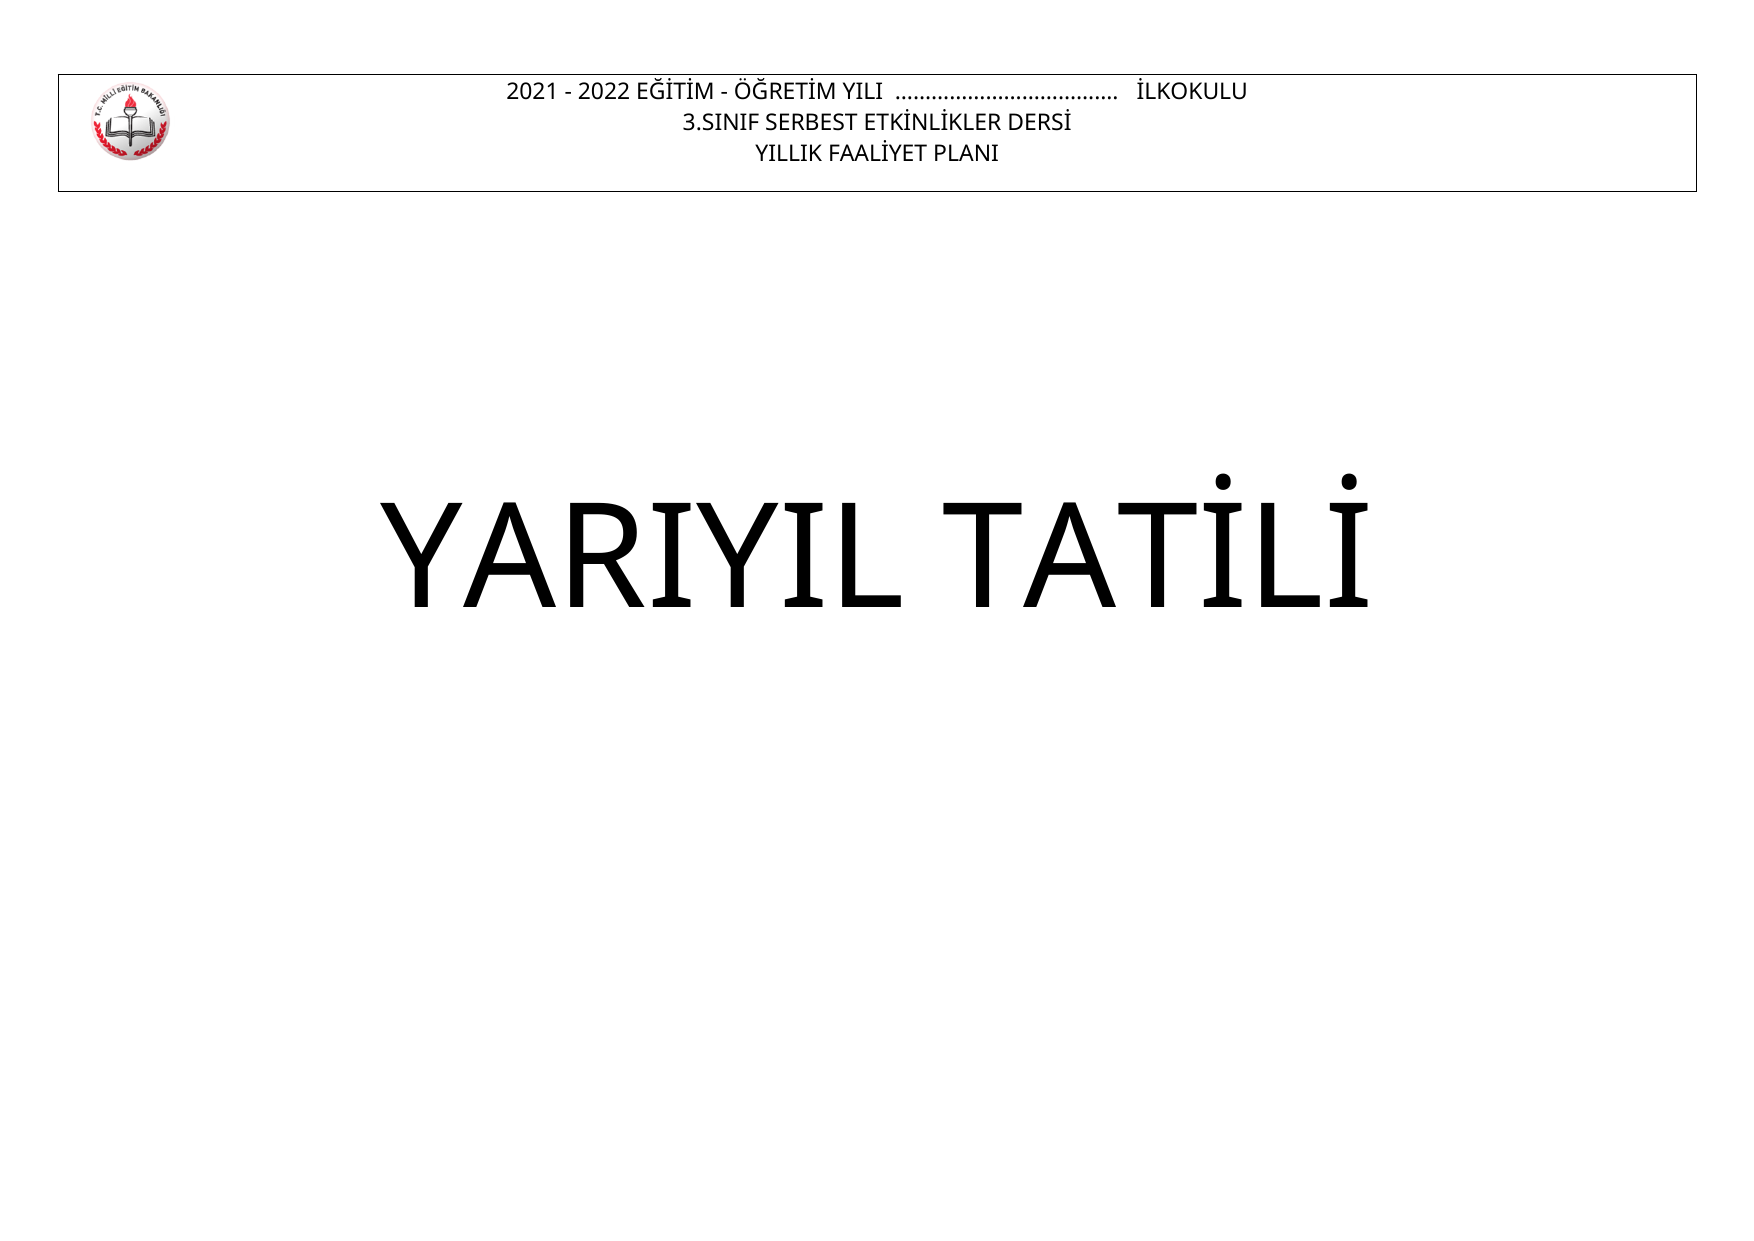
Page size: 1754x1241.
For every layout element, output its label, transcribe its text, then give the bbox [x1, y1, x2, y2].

picture [85, 77, 175, 167]
text YARIYIL TATİLİ [59, 451, 1695, 650]
